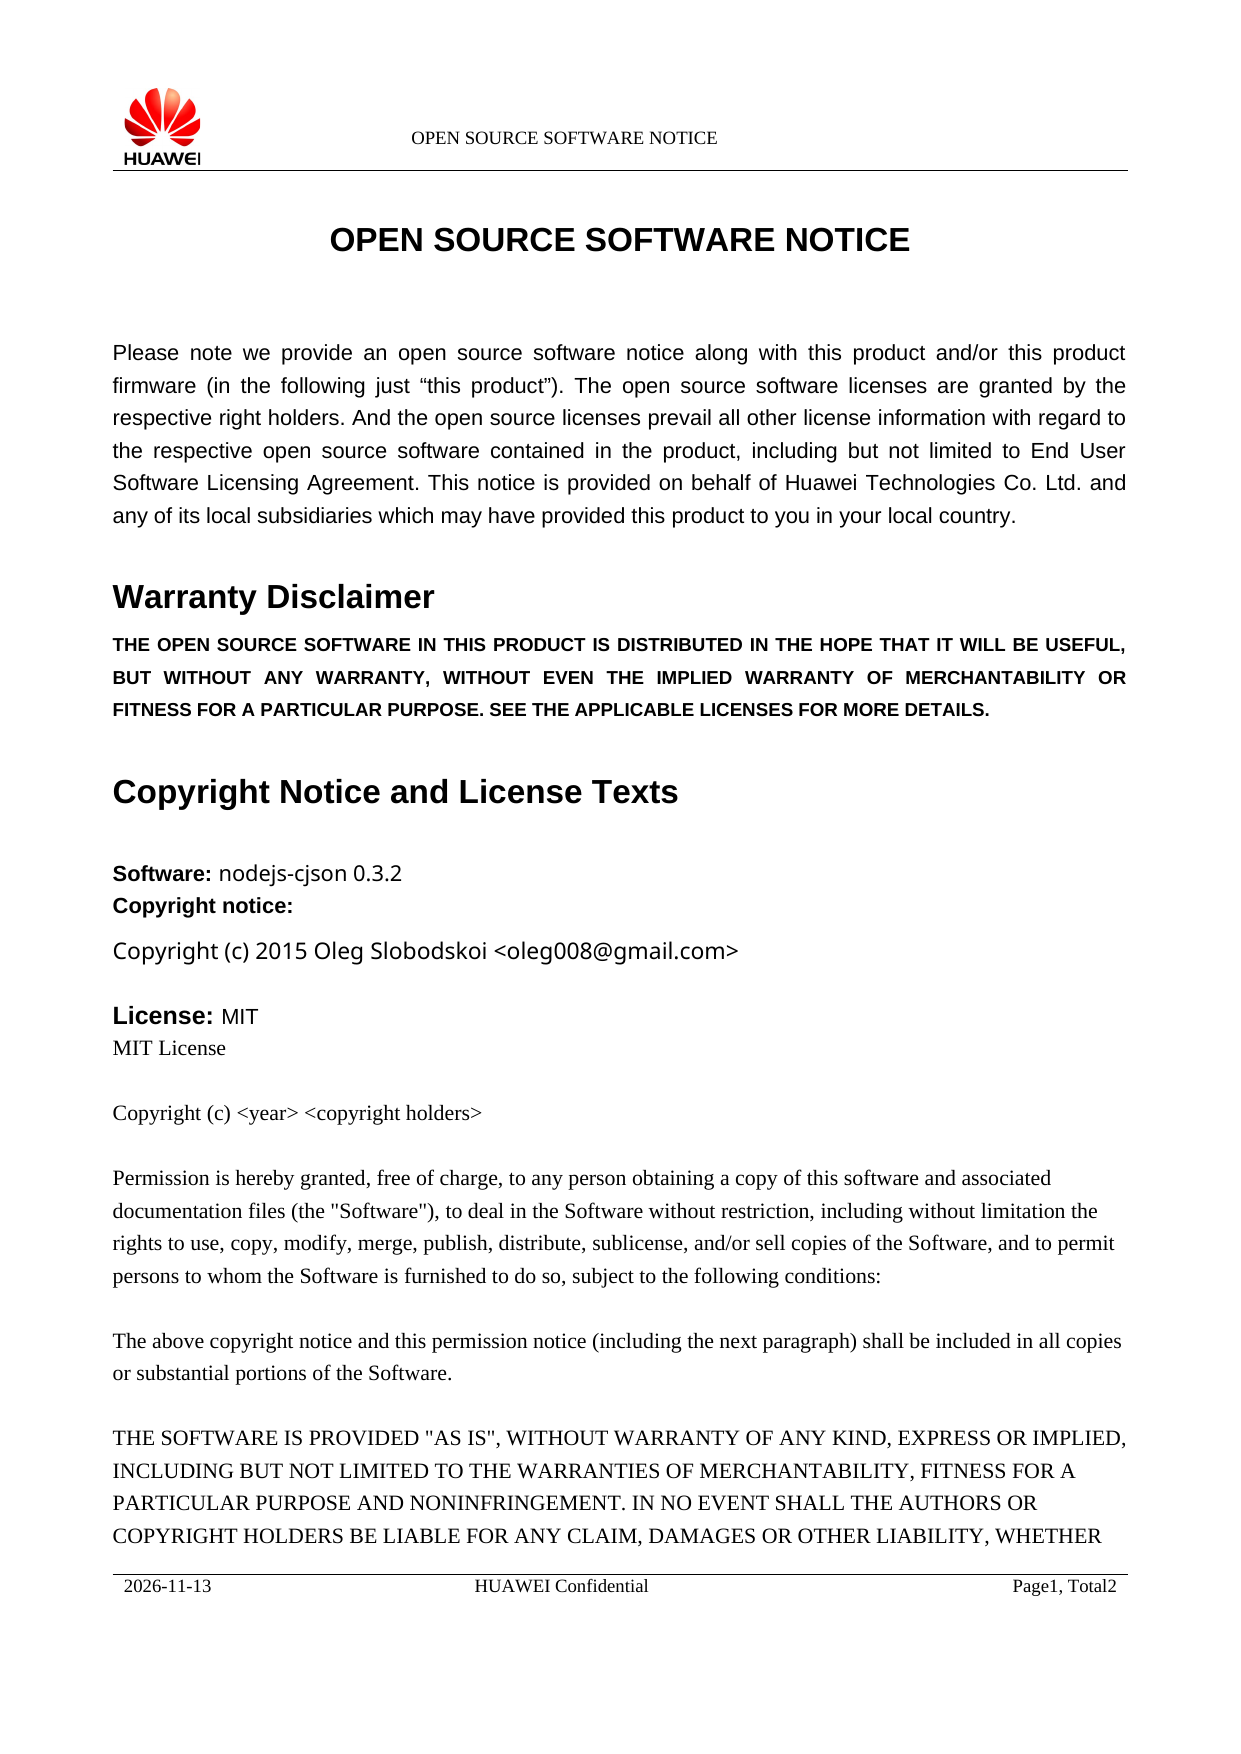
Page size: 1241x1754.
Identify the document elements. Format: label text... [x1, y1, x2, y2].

text Copyright notice: [112, 889, 1128, 921]
text OPEN SOURCE SOFTWARE NOTICE [112, 206, 1128, 271]
text Copyright Notice and License Texts [112, 759, 1128, 824]
text License: MIT [112, 999, 1128, 1031]
picture [124, 88, 201, 165]
title Software: nodejs-cjson 0.3.2 [112, 856, 1128, 889]
text Please note we provide an open source software notice along with this product and/or this product firmware (in the following just “this product”). The open source software licenses are granted by the respective right holders. And the open source licenses prevail all other license information with regard to the respective open source software contained in the product, including but not limited to End User Software Licensing Agreement. This notice is provided on behalf of Huawei Technologies Co. Ltd. and any of its local subsidiaries which may have provided this product to you in your local country. [112, 336, 1128, 531]
text The open source software in this product is distributed in the hope that it will be useful, but WITHOUT ANY WARRANTY, without even the implied warranty of MERCHANTABILITY or FITNESS FOR A PARTICULAR PURPOSE. See the applicable licenses for more details. [112, 629, 1128, 726]
text Warranty Disclaimer [112, 564, 1128, 629]
text Copyright (c) 2015 Oleg Slobodskoi <oleg008@gmail.com> [112, 934, 1128, 999]
